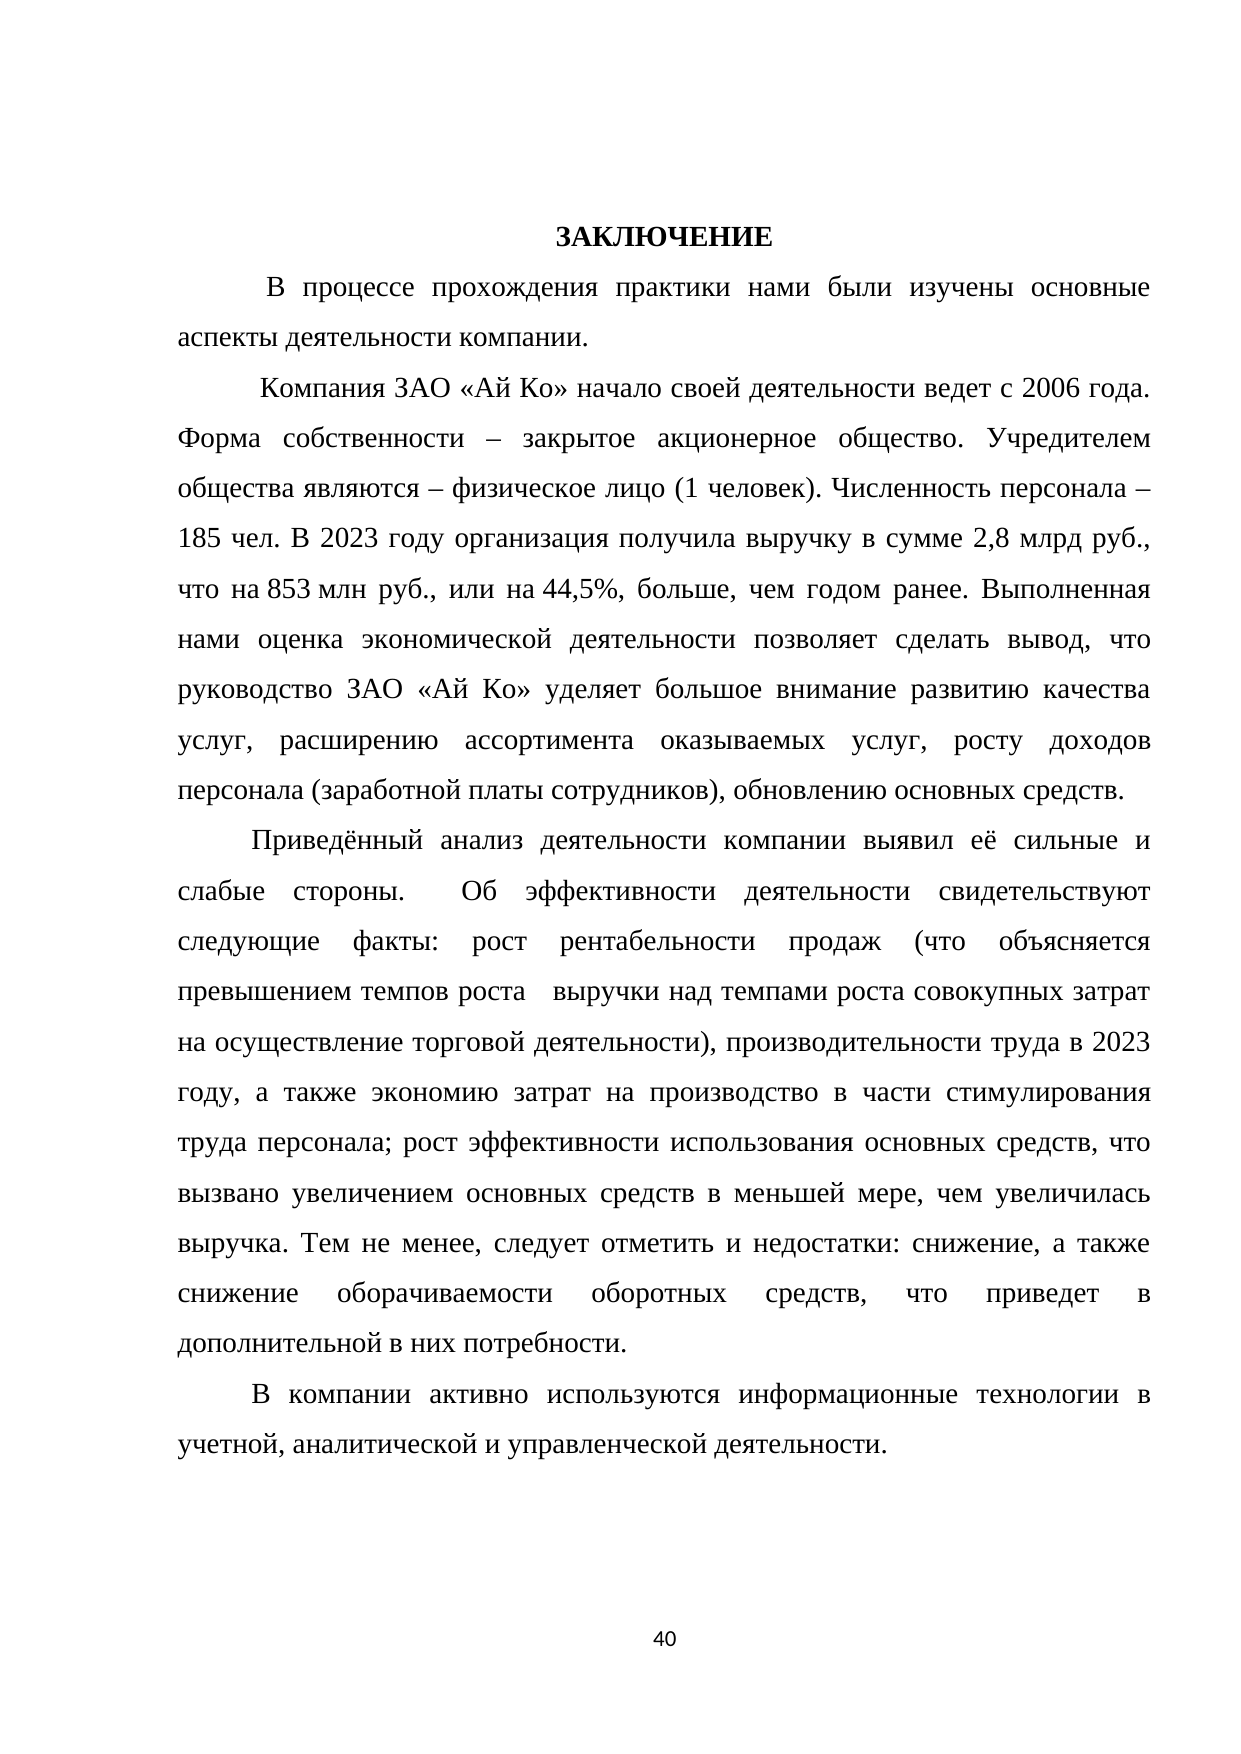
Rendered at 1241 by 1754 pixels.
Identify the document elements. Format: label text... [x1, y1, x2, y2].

text Компания ЗАО «Ай Ко» начало своей деятельности ведет с 2006 года. Форма собственности – закрытое акционерное общество. Учредителем общества являются – физическое лицо (1 человек). Численность персонала – 185 чел. В 2023 году организация получила выручку в сумме 2,8 млрд руб., что на 853 млн руб., или на 44,5%, больше, чем годом ранее. Выполненная нами оценка экономической деятельности позволяет сделать вывод, что руководство ЗАО «Ай Ко» уделяет большое внимание развитию качества услуг, расширению ассортимента оказываемых услуг, росту доходов персонала (заработной платы сотрудников), обновлению основных средств. [177, 370, 1152, 806]
text В компании активно используются информационные технологии в учетной, аналитической и управленческой деятельности. [177, 1376, 1152, 1460]
text ЗАКЛЮЧЕНИЕ [177, 219, 1152, 252]
text Приведённый анализ деятельности компании выявил её сильные и слабые стороны. Об эффективности деятельности свидетельствуют следующие факты: рост рентабельности продаж (что объясняется превышением темпов роста выручки над темпами роста совокупных затрат на осуществление торговой деятельности), производительности труда в 2023 году, а также экономию затрат на производство в части стимулирования труда персонала; рост эффективности использования основных средств, что вызвано увеличением основных средств в меньшей мере, чем увеличилась выручка. Тем не менее, следует отметить и недостатки: снижение, а также снижение оборачиваемости оборотных средств, что приведет в дополнительной в них потребности. [177, 822, 1152, 1359]
text В процессе прохождения практики нами были изучены основные аспекты деятельности компании. [177, 269, 1152, 353]
